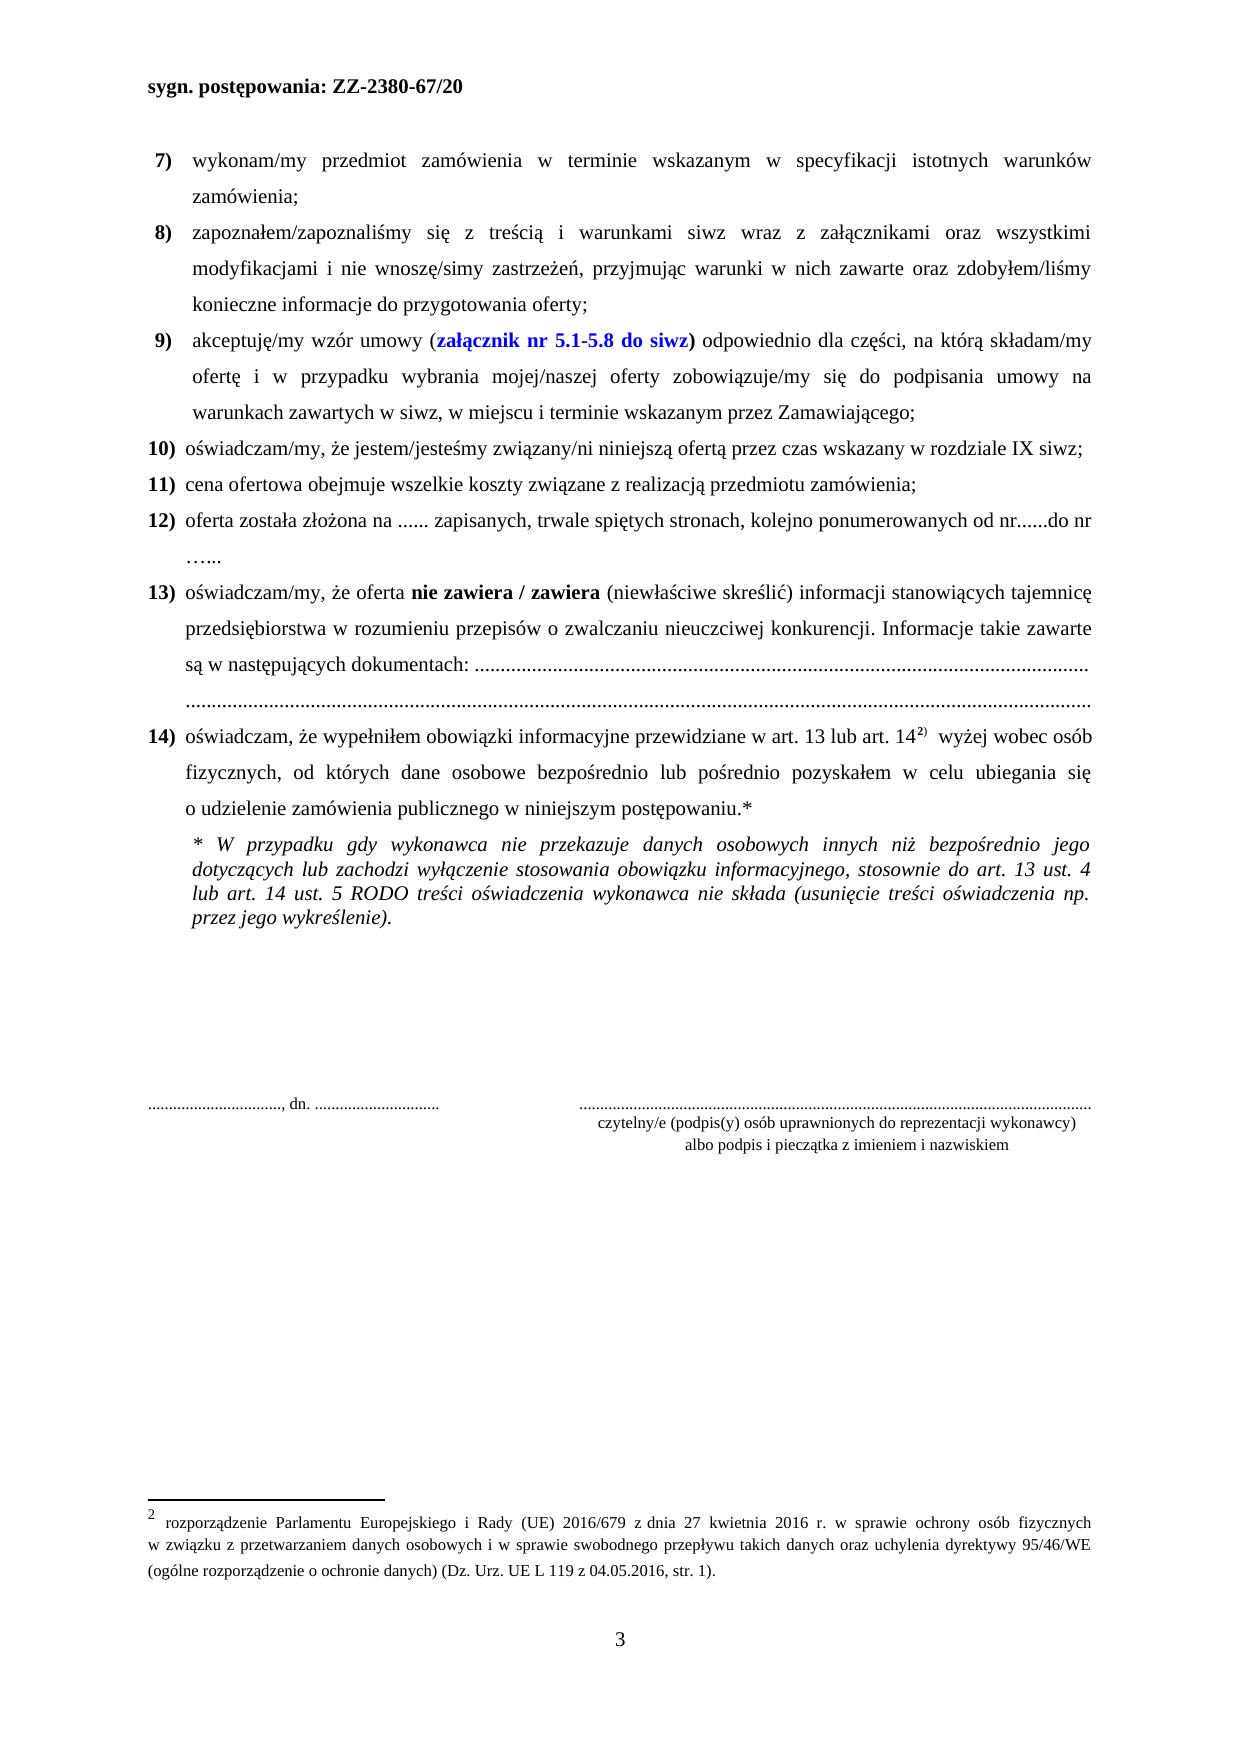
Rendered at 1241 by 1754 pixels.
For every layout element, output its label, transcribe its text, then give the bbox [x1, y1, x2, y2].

text czytelny/e (podpis(y) osób uprawnionych do reprezentacji wykonawcy) [148, 1113, 1093, 1132]
text ................................, dn. .............................. ........................................................................................................................... [148, 1094, 1093, 1113]
list oferta została złożona na ...... zapisanych, trwale spiętych stronach, kolejno ponumerowanych od nr......do nr …... [148, 508, 1093, 568]
list akceptuję/my wzór umowy (załącznik nr 5.1-5.8 do siwz) odpowiednio dla części, na którą składam/my ofertę i w przypadku wybrania mojej/naszej oferty zobowiązuje/my się do podpisania umowy na warunkach zawartych w siwz, w miejscu i terminie wskazanym przez Zamawiającego; [154, 328, 1093, 424]
text * W przypadku gdy wykonawca nie przekazuje danych osobowych innych niż bezpośrednio jego dotyczących lub zachodzi wyłączenie stosowania obowiązku informacyjnego, stosownie do art. 13 ust. 4 lub art. 14 ust. 5 RODO treści oświadczenia wykonawca nie składa (usunięcie treści oświadczenia np. przez jego wykreślenie). [192, 832, 1093, 929]
list zapoznałem/zapoznaliśmy się z treścią i warunkami siwz wraz z załącznikami oraz wszystkimi modyfikacjami i nie wnoszę/simy zastrzeżeń, przyjmując warunki w nich zawarte oraz zdobyłem/liśmy konieczne informacje do przygotowania oferty; [154, 220, 1093, 316]
text .............................................................................................................................................................................. [185, 688, 1093, 712]
list oświadczam/my, że jestem/jesteśmy związany/ni niniejszą ofertą przez czas wskazany w rozdziale IX siwz; [148, 436, 1093, 460]
text albo podpis i pieczątka z imieniem i nazwiskiem [664, 1135, 1093, 1154]
list wykonam/my przedmiot zamówienia w terminie wskazanym w specyfikacji istotnych warunków zamówienia; [154, 148, 1093, 208]
list cena ofertowa obejmuje wszelkie koszty związane z realizacją przedmiotu zamówienia; [148, 472, 1093, 496]
list oświadczam, że wypełniłem obowiązki informacyjne przewidziane w art. 13 lub art. 14) wyżej wobec osób fizycznych, od których dane osobowe bezpośrednio lub pośrednio pozyskałem w celu ubiegania się o udzielenie zamówienia publicznego w niniejszym postępowaniu.* [148, 724, 1093, 820]
list oświadczam/my, że oferta nie zawiera / zawiera (niewłaściwe skreślić) informacji stanowiących tajemnicę przedsiębiorstwa w rozumieniu przepisów o zwalczaniu nieuczciwej konkurencji. Informacje takie zawarte są w następujących dokumentach: ...................................................................................................................... [148, 580, 1093, 676]
